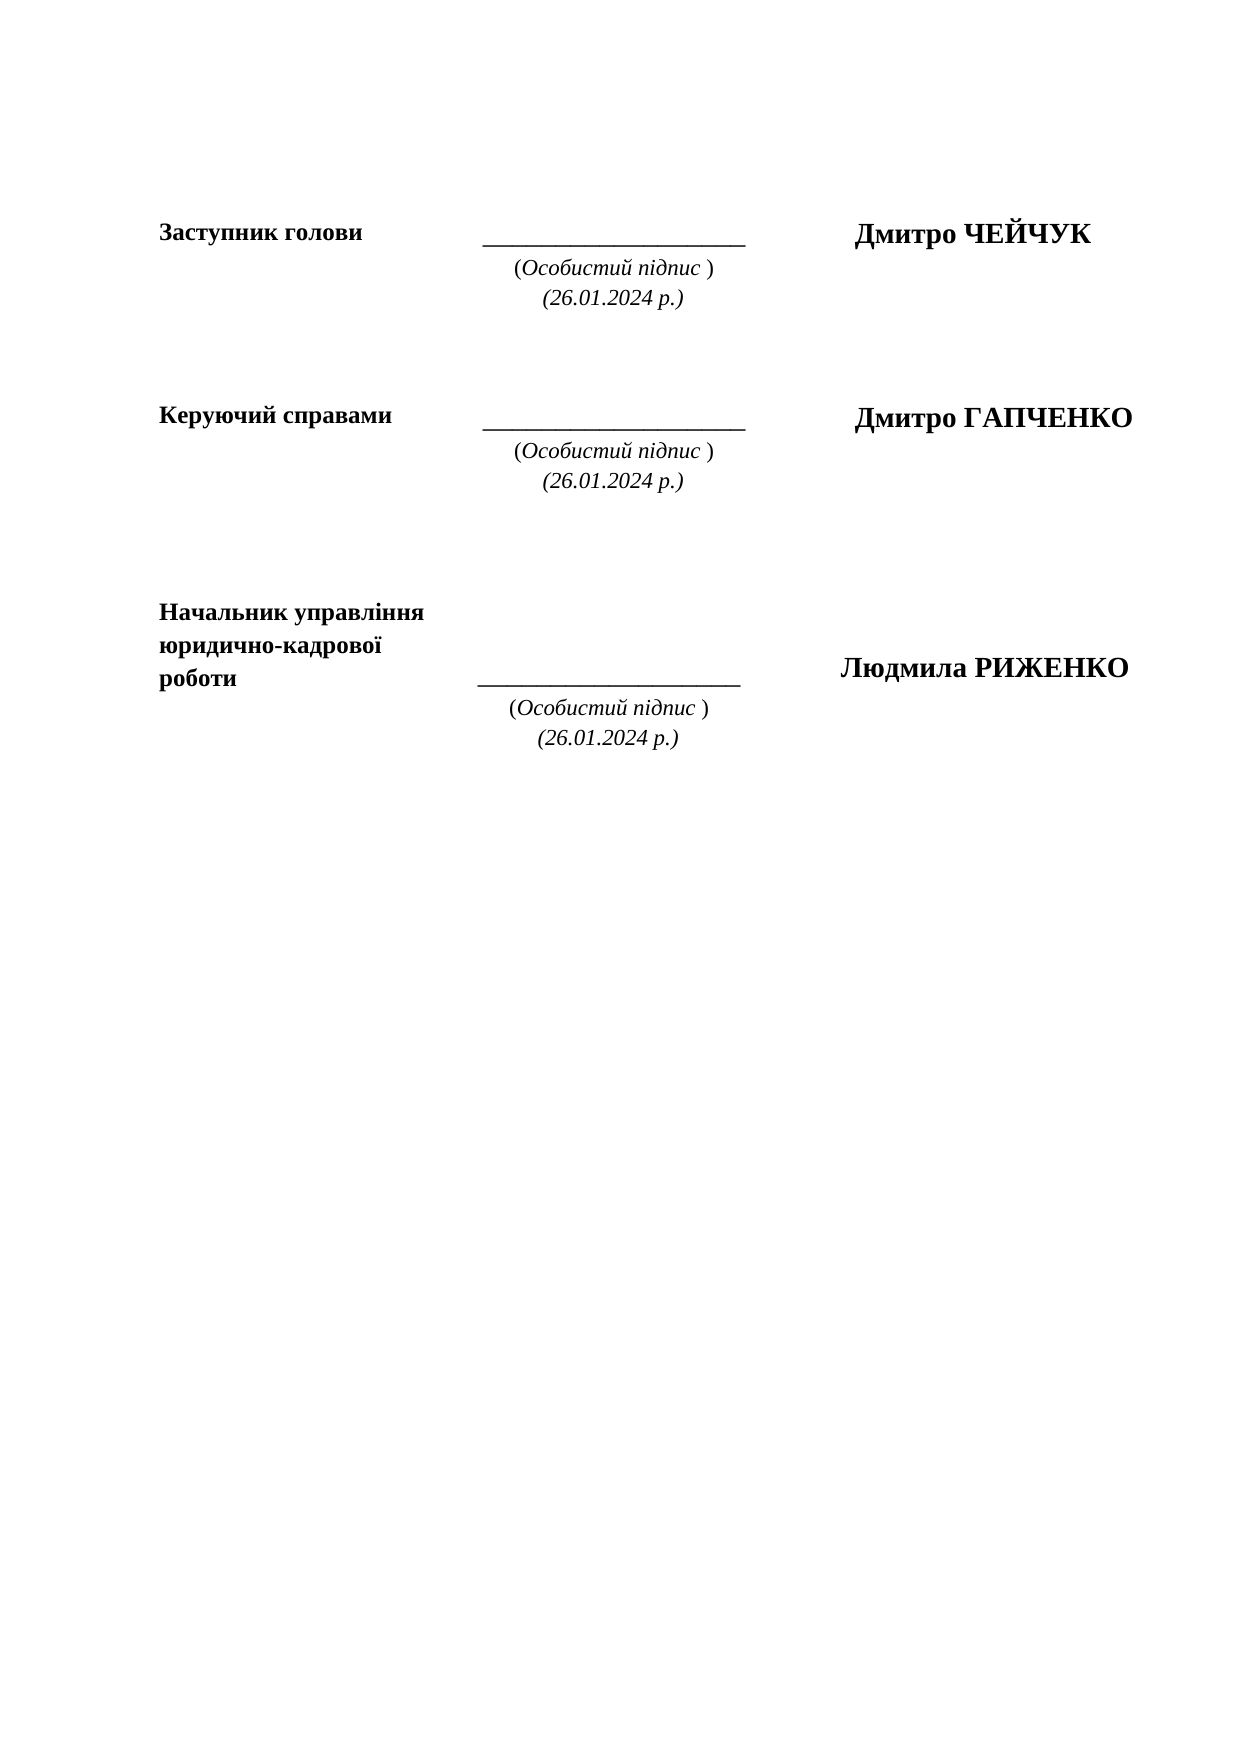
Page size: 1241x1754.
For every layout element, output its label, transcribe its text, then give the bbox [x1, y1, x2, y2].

table_header Дмитро ЧЕЙЧУК [778, 217, 1161, 400]
table_header __________________ (Особистий підпис ) (26.01.2024 р.) [447, 597, 771, 840]
table_cell Керуючий справами [148, 400, 450, 541]
table_header Людмила РИЖЕНКО [771, 597, 1151, 840]
table_header Заступник голови [148, 217, 450, 400]
table_header __________________ (Особистий підпис ) (26.01.2024 р.) [450, 217, 778, 400]
table_cell __________________ (Особистий підпис ) (26.01.2024 р.) [450, 400, 778, 541]
table_cell Дмитро ГАПЧЕНКО [778, 400, 1161, 541]
table_header Начальник управління юридично-кадрової роботи [148, 597, 447, 840]
